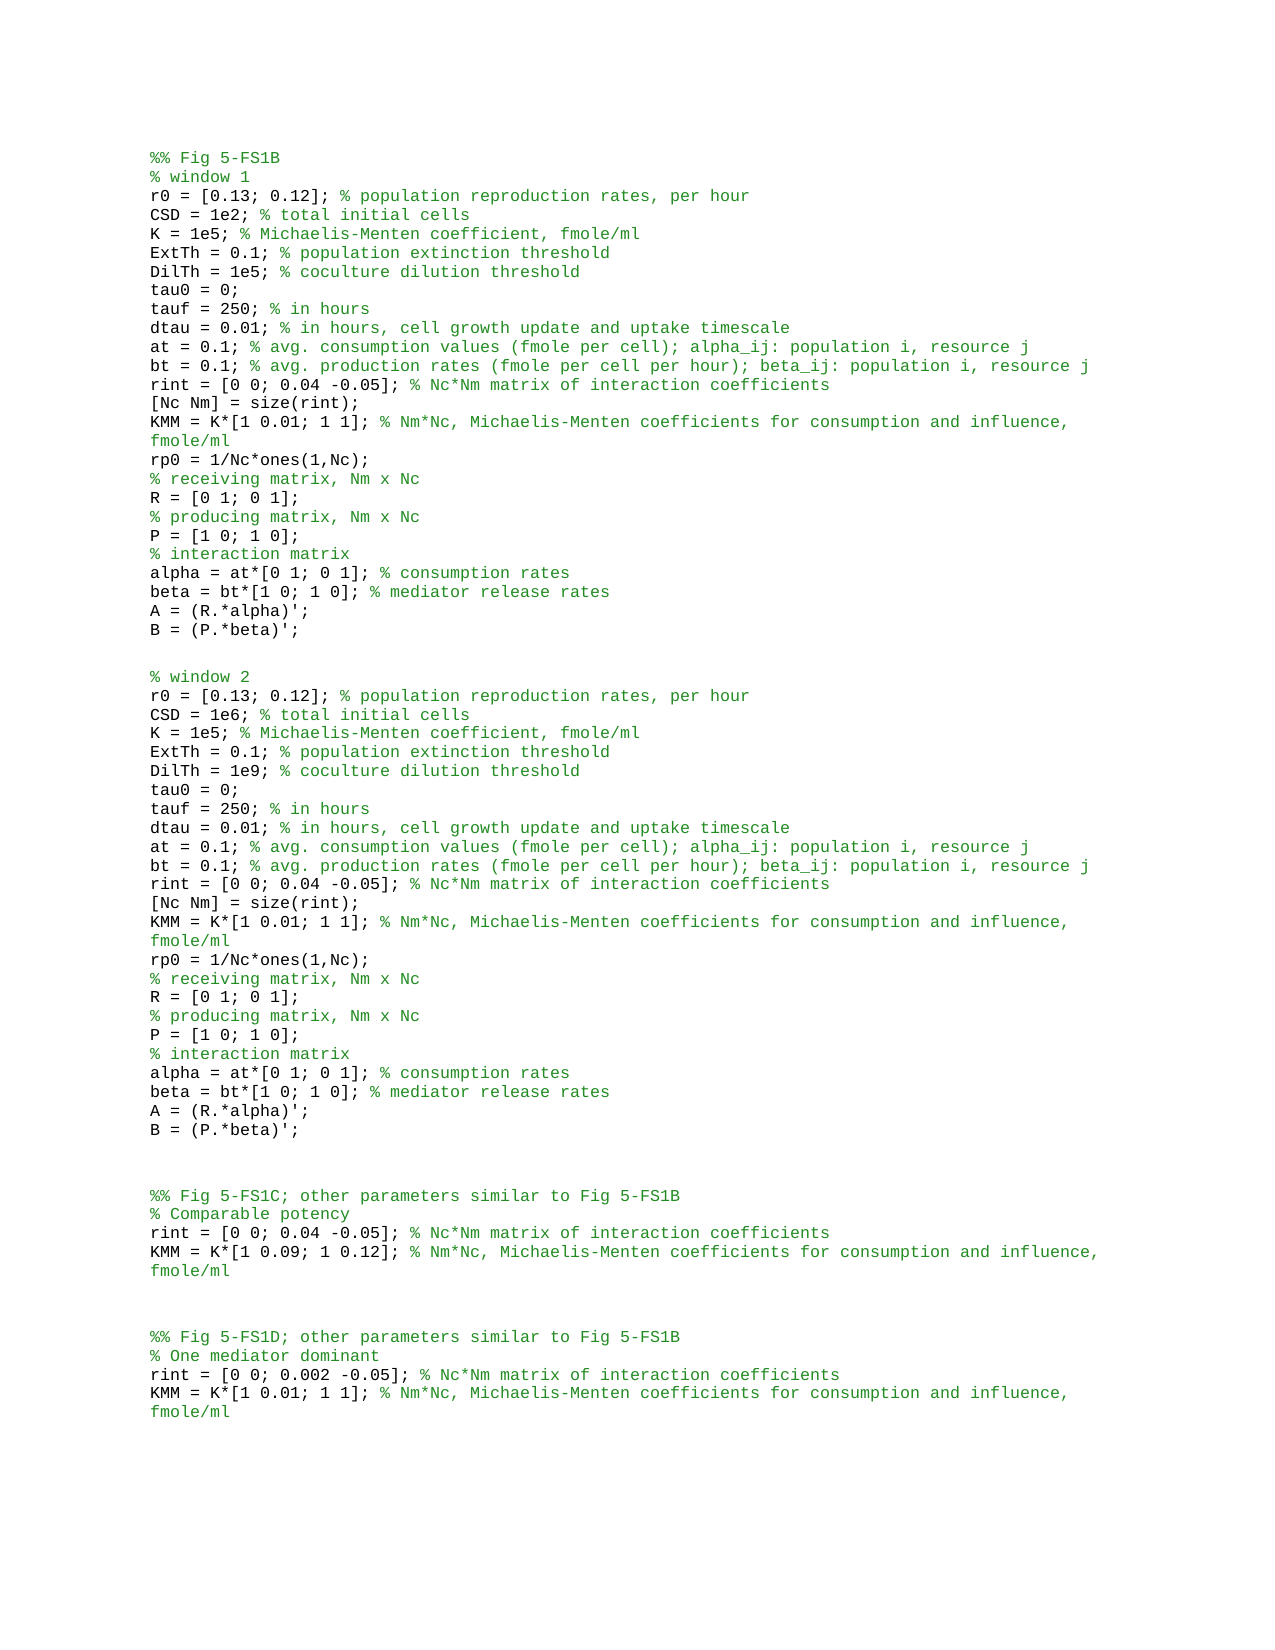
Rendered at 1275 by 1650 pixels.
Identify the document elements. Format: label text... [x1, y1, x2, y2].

text beta = bt*[1 0; 1 0]; % mediator release rates [150, 1083, 1125, 1102]
text % window 2 [150, 668, 1125, 687]
text K = 1e5; % Michaelis-Menten coefficient, fmole/ml [150, 225, 1125, 244]
text alpha = at*[0 1; 0 1]; % consumption rates [150, 1064, 1125, 1083]
text KMM = K*[1 0.01; 1 1]; % Nm*Nc, Michaelis-Menten coefficients for consumption and influence, fmole/ml [150, 414, 1125, 452]
text K = 1e5; % Michaelis-Menten coefficient, fmole/ml [150, 725, 1125, 744]
text B = (P.*beta)'; [150, 1121, 1125, 1140]
text bt = 0.1; % avg. production rates (fmole per cell per hour); beta_ij: population i, resource j [150, 857, 1125, 876]
text % window 1 [150, 169, 1125, 188]
text r0 = [0.13; 0.12]; % population reproduction rates, per hour [150, 188, 1125, 207]
text % producing matrix, Nm x Nc [150, 1008, 1125, 1027]
text % interaction matrix [150, 546, 1125, 565]
text rint = [0 0; 0.04 -0.05]; % Nc*Nm matrix of interaction coefficients [150, 376, 1125, 395]
text % receiving matrix, Nm x Nc [150, 471, 1125, 489]
text rp0 = 1/Nc*ones(1,Nc); [150, 452, 1125, 471]
text % Comparable potency [150, 1206, 1125, 1225]
text ExtTh = 0.1; % population extinction threshold [150, 744, 1125, 763]
text rp0 = 1/Nc*ones(1,Nc); [150, 951, 1125, 970]
text [Nc Nm] = size(rint); [150, 395, 1125, 414]
text tau0 = 0; [150, 782, 1125, 801]
text rint = [0 0; 0.04 -0.05]; % Nc*Nm matrix of interaction coefficients [150, 876, 1125, 895]
text KMM = K*[1 0.09; 1 0.12]; % Nm*Nc, Michaelis-Menten coefficients for consumption and influence, fmole/ml [150, 1244, 1125, 1281]
text bt = 0.1; % avg. production rates (fmole per cell per hour); beta_ij: population i, resource j [150, 357, 1125, 376]
text dtau = 0.01; % in hours, cell growth update and uptake timescale [150, 819, 1125, 838]
text DilTh = 1e5; % coculture dilution threshold [150, 263, 1125, 282]
text % producing matrix, Nm x Nc [150, 508, 1125, 527]
text P = [1 0; 1 0]; [150, 1027, 1125, 1046]
text KMM = K*[1 0.01; 1 1]; % Nm*Nc, Michaelis-Menten coefficients for consumption and influence, fmole/ml [150, 914, 1125, 951]
text %% Fig 5-FS1C; other parameters similar to Fig 5-FS1B [150, 1187, 1125, 1206]
text %% Fig 5-FS1D; other parameters similar to Fig 5-FS1B [150, 1328, 1125, 1347]
text tauf = 250; % in hours [150, 301, 1125, 320]
text at = 0.1; % avg. consumption values (fmole per cell); alpha_ij: population i, resource j [150, 338, 1125, 357]
text B = (P.*beta)'; [150, 621, 1125, 640]
text A = (R.*alpha)'; [150, 1102, 1125, 1121]
text %% Fig 5-FS1B [150, 150, 1125, 169]
text P = [1 0; 1 0]; [150, 527, 1125, 546]
text [Nc Nm] = size(rint); [150, 895, 1125, 914]
text ExtTh = 0.1; % population extinction threshold [150, 244, 1125, 263]
text tauf = 250; % in hours [150, 801, 1125, 819]
text % One mediator dominant [150, 1347, 1125, 1366]
text alpha = at*[0 1; 0 1]; % consumption rates [150, 565, 1125, 584]
text R = [0 1; 0 1]; [150, 489, 1125, 508]
text % receiving matrix, Nm x Nc [150, 970, 1125, 989]
text beta = bt*[1 0; 1 0]; % mediator release rates [150, 584, 1125, 602]
text rint = [0 0; 0.04 -0.05]; % Nc*Nm matrix of interaction coefficients [150, 1225, 1125, 1244]
text CSD = 1e2; % total initial cells [150, 207, 1125, 225]
text R = [0 1; 0 1]; [150, 989, 1125, 1008]
text rint = [0 0; 0.002 -0.05]; % Nc*Nm matrix of interaction coefficients [150, 1366, 1125, 1385]
text A = (R.*alpha)'; [150, 602, 1125, 621]
text DilTh = 1e9; % coculture dilution threshold [150, 763, 1125, 782]
text at = 0.1; % avg. consumption values (fmole per cell); alpha_ij: population i, resource j [150, 838, 1125, 857]
text tau0 = 0; [150, 282, 1125, 301]
text KMM = K*[1 0.01; 1 1]; % Nm*Nc, Michaelis-Menten coefficients for consumption and influence, fmole/ml [150, 1385, 1125, 1423]
text r0 = [0.13; 0.12]; % population reproduction rates, per hour [150, 687, 1125, 706]
text % interaction matrix [150, 1046, 1125, 1064]
text CSD = 1e6; % total initial cells [150, 706, 1125, 725]
text dtau = 0.01; % in hours, cell growth update and uptake timescale [150, 320, 1125, 338]
